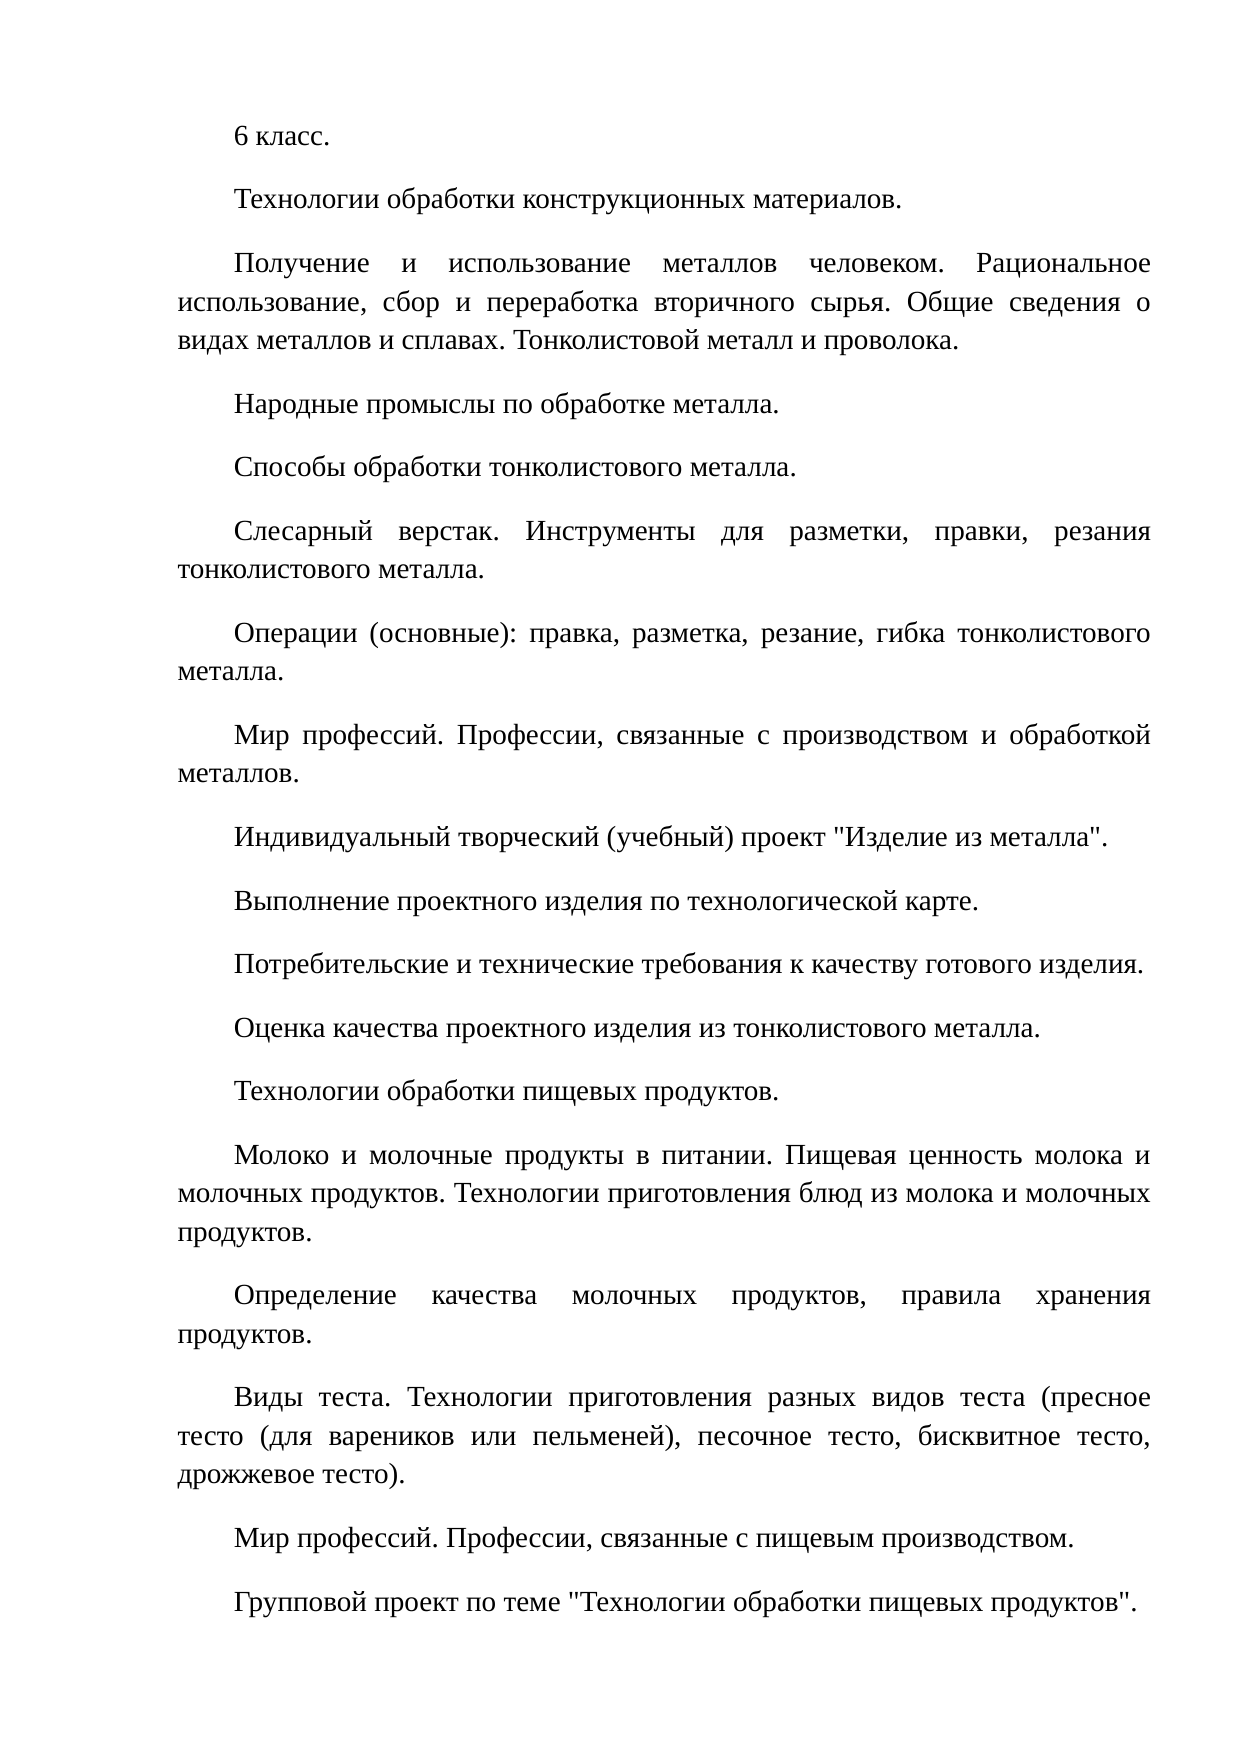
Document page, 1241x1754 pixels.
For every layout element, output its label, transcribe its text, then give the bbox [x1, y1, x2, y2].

text Групповой проект по теме "Технологии обработки пищевых продуктов". [177, 1584, 1152, 1617]
text 6 класс. [177, 118, 1152, 152]
text Операции (основные): правка, разметка, резание, гибка тонколистового металла. [177, 615, 1152, 687]
text Получение и использование металлов человеком. Рациональное использование, сбор и переработка вторичного сырья. Общие сведения о видах металлов и сплавах. Тонколистовой металл и проволока. [177, 245, 1152, 356]
text Слесарный верстак. Инструменты для разметки, правки, резания тонколистового металла. [177, 513, 1152, 585]
text Виды теста. Технологии приготовления разных видов теста (пресное тесто (для вареников или пельменей), песочное тесто, бисквитное тесто, дрожжевое тесто). [177, 1379, 1152, 1490]
text Способы обработки тонколистового металла. [177, 449, 1152, 483]
text Технологии обработки пищевых продуктов. [177, 1073, 1152, 1107]
text Оценка качества проектного изделия из тонколистового металла. [177, 1010, 1152, 1043]
text Народные промыслы по обработке металла. [177, 386, 1152, 419]
text Потребительские и технические требования к качеству готового изделия. [177, 946, 1152, 980]
text Выполнение проектного изделия по технологической карте. [177, 883, 1152, 916]
text Технологии обработки конструкционных материалов. [177, 182, 1152, 215]
text Определение качества молочных продуктов, правила хранения продуктов. [177, 1277, 1152, 1349]
text Индивидуальный творческий (учебный) проект "Изделие из металла". [177, 819, 1152, 853]
text Мир профессий. Профессии, связанные с производством и обработкой металлов. [177, 717, 1152, 789]
text Мир профессий. Профессии, связанные с пищевым производством. [177, 1520, 1152, 1554]
text Молоко и молочные продукты в питании. Пищевая ценность молока и молочных продуктов. Технологии приготовления блюд из молока и молочных продуктов. [177, 1137, 1152, 1247]
